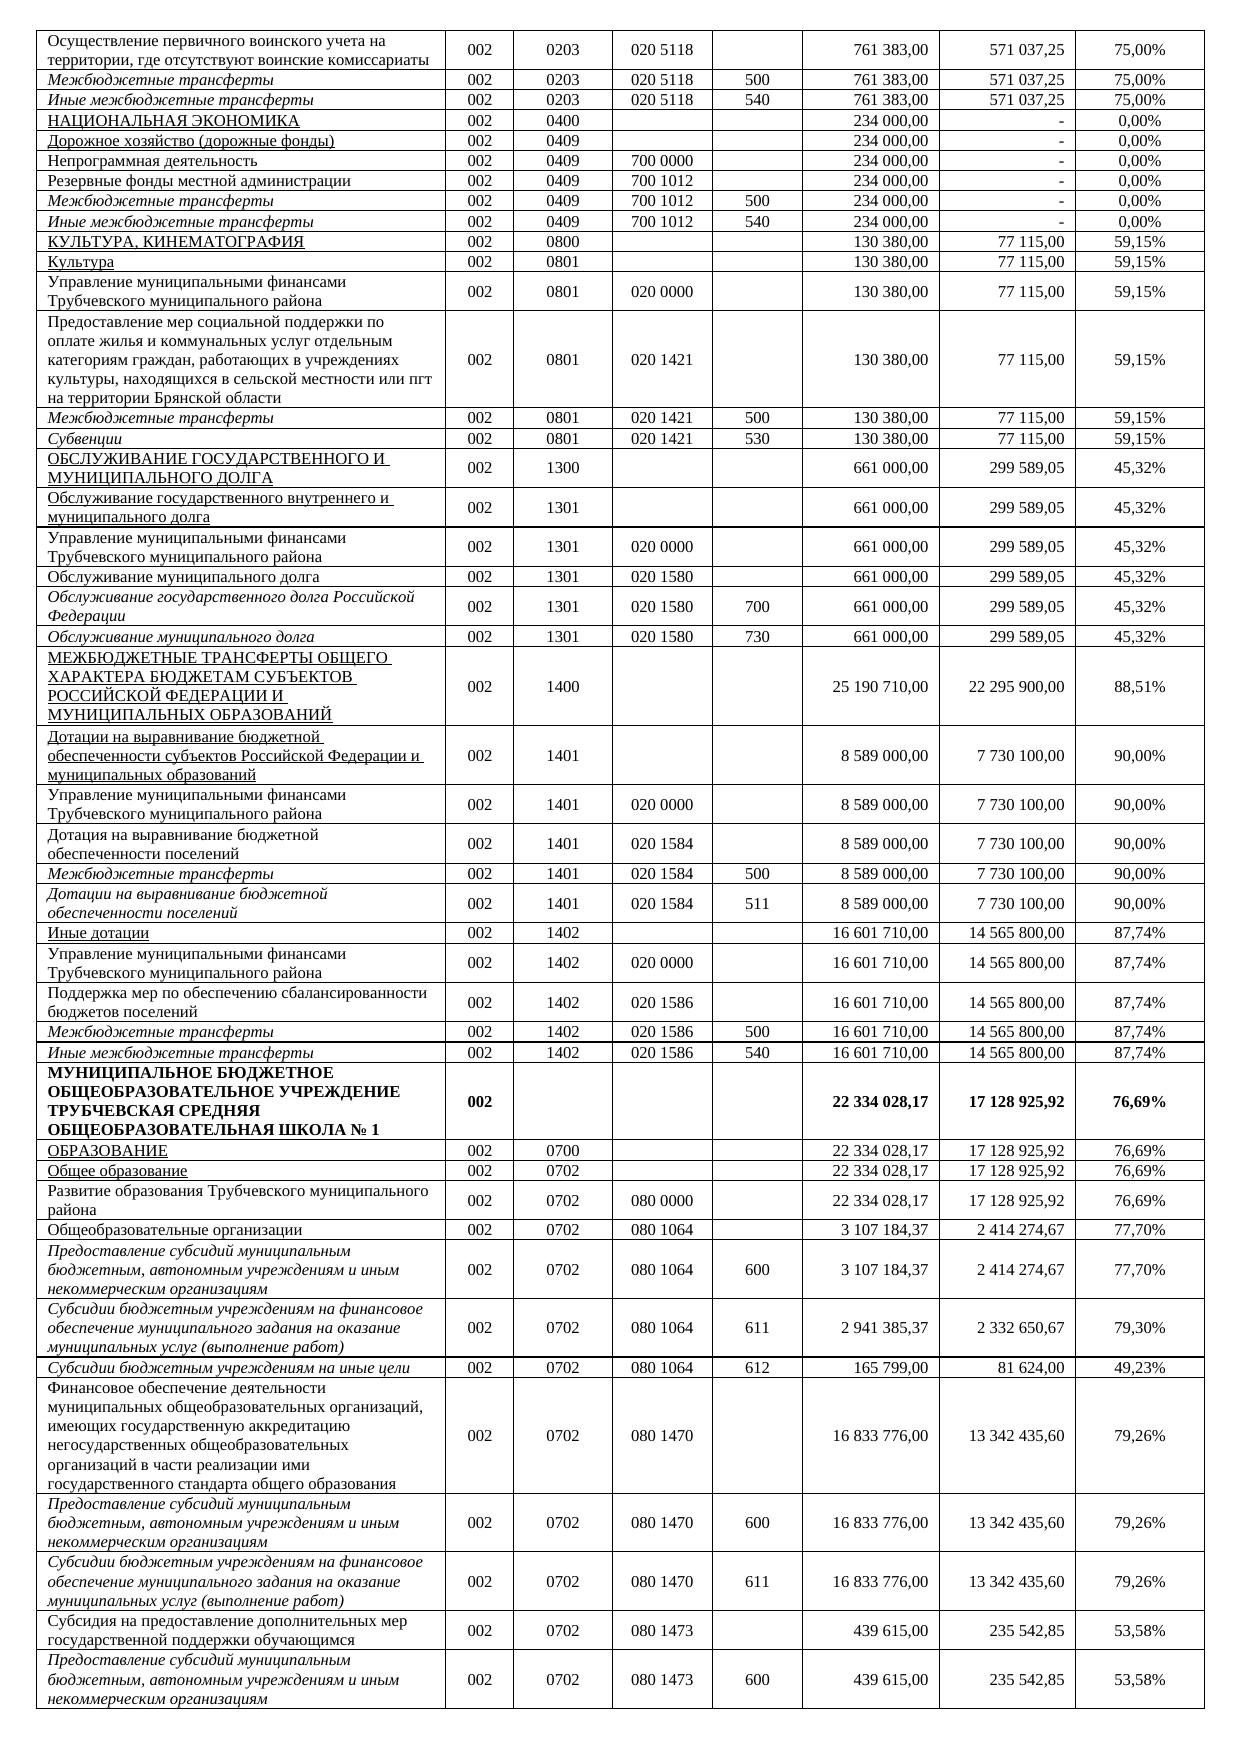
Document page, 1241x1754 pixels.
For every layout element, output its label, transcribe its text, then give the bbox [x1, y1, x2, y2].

table_cell [713, 151, 802, 170]
table_cell [613, 726, 712, 784]
table_cell 002 [446, 864, 513, 883]
table_cell 45,32% [1076, 626, 1204, 646]
table_cell Культура [37, 252, 445, 271]
table_cell 0702 [514, 1299, 612, 1356]
table_cell 661 000,00 [803, 449, 939, 487]
table_cell [713, 252, 802, 271]
table_cell 700 1012 [613, 171, 712, 190]
table_cell МУНИЦИПАЛЬНОЕ БЮДЖЕТНОЕ ОБЩЕОБРАЗОВАТЕЛЬНОЕ УЧРЕЖДЕНИЕ ТРУБЧЕВСКАЯ СРЕДНЯЯ ОБЩЕОБРАЗОВАТЕЛЬНАЯ ШКОЛА № 1 [37, 1063, 445, 1139]
table_cell 0409 [514, 131, 612, 150]
table_cell 002 [446, 90, 513, 109]
table_cell 020 0000 [613, 272, 712, 310]
table_cell [713, 272, 802, 310]
table_cell 90,00% [1076, 726, 1204, 784]
table_cell 080 1470 [613, 1378, 712, 1493]
table_cell 17 128 925,92 [940, 1063, 1075, 1139]
table_cell 0203 [514, 90, 612, 109]
table_cell 7 730 100,00 [940, 785, 1075, 823]
table_cell 299 589,05 [940, 626, 1075, 646]
table_cell 700 1012 [613, 211, 712, 231]
table_cell 22 334 028,17 [803, 1181, 939, 1219]
table_cell [613, 1161, 712, 1180]
table_cell - [940, 131, 1075, 150]
table_cell 13 342 435,60 [940, 1494, 1075, 1551]
table_cell 002 [446, 110, 513, 129]
table_cell [713, 726, 802, 784]
table_cell Субсидия на предоставление дополнительных мер государственной поддержки обучающимся [37, 1611, 445, 1649]
table_cell [713, 1063, 802, 1139]
table_cell - [940, 191, 1075, 210]
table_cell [37, 1650, 445, 1708]
table_cell 700 [713, 587, 802, 625]
table_cell 16 833 776,00 [803, 1552, 939, 1610]
table_cell 234 000,00 [803, 151, 939, 170]
table_cell [713, 923, 802, 942]
table_cell 16 601 710,00 [803, 1043, 939, 1062]
table_cell [713, 785, 802, 823]
table_cell 22 334 028,17 [803, 1161, 939, 1180]
table_cell Предоставление субсидий муниципальным бюджетным, автономным учреждениям и иным некоммерческим организациям [37, 1494, 445, 1551]
table_cell 0702 [514, 1358, 612, 1377]
table_cell Иные межбюджетные трансферты [37, 90, 445, 109]
table_cell 234 000,00 [803, 191, 939, 210]
table_cell Обслуживание муниципального долга [37, 567, 445, 586]
table_cell 130 380,00 [803, 272, 939, 310]
table_cell 002 [446, 1552, 513, 1610]
table_cell 020 0000 [613, 528, 712, 566]
table_cell [613, 488, 712, 526]
table_cell 77 115,00 [940, 429, 1075, 448]
table_cell 16 601 710,00 [803, 983, 939, 1021]
table_cell 8 589 000,00 [803, 864, 939, 883]
table_cell 002 [446, 824, 513, 863]
table_cell Управление муниципальными финансами Трубчевского муниципального района [37, 528, 445, 566]
table_cell 1402 [514, 944, 612, 982]
table_cell 77,70% [1076, 1240, 1204, 1298]
table_cell 002 [446, 252, 513, 271]
table_cell Дотации на выравнивание бюджетной обеспеченности субъектов Российской Федерации и муниципальных образований [37, 726, 445, 784]
table_cell 77 115,00 [940, 232, 1075, 251]
table_cell 90,00% [1076, 824, 1204, 863]
table_cell Дорожное хозяйство (дорожные фонды) [37, 131, 445, 150]
table_cell [713, 131, 802, 150]
table_cell 1301 [514, 488, 612, 526]
table_cell 439 615,00 [803, 1611, 939, 1649]
table_cell 2 332 650,67 [940, 1299, 1075, 1356]
table_cell 14 565 800,00 [940, 1043, 1075, 1062]
table_cell 45,32% [1076, 528, 1204, 566]
table_cell 661 000,00 [803, 587, 939, 625]
table_cell 002 [446, 131, 513, 150]
table_cell 002 [446, 272, 513, 310]
table_cell 0409 [514, 191, 612, 210]
table_cell [713, 944, 802, 982]
table_cell [713, 1378, 802, 1493]
table_cell 16 601 710,00 [803, 923, 939, 942]
table_cell 45,32% [1076, 488, 1204, 526]
table_cell 002 [446, 1043, 513, 1062]
table_cell 612 [713, 1358, 802, 1377]
table_cell 080 1473 [613, 1650, 712, 1708]
table_cell 16 833 776,00 [803, 1378, 939, 1493]
table_cell 0,00% [1076, 151, 1204, 170]
table_cell 45,32% [1076, 587, 1204, 625]
table_cell [713, 171, 802, 190]
table_cell 002 [446, 1650, 513, 1708]
table_cell 020 1421 [613, 429, 712, 448]
table_cell [713, 528, 802, 566]
table_cell 002 [446, 1299, 513, 1356]
table_cell 13 342 435,60 [940, 1552, 1075, 1610]
table_cell 0,00% [1076, 171, 1204, 190]
table_cell 002 [446, 528, 513, 566]
table_cell 130 380,00 [803, 408, 939, 427]
table_cell 002 [446, 408, 513, 427]
table_cell 020 0000 [613, 944, 712, 982]
table_cell 002 [446, 1161, 513, 1180]
table_cell 25 190 710,00 [803, 647, 939, 725]
table_cell 002 [446, 211, 513, 231]
table_cell 77 115,00 [940, 311, 1075, 407]
table_cell 90,00% [1076, 884, 1204, 922]
table_cell 75,00% [1076, 90, 1204, 109]
table_cell 002 [446, 1181, 513, 1219]
table_cell [713, 110, 802, 129]
table_cell ОБСЛУЖИВАНИЕ ГОСУДАРСТВЕННОГО И МУНИЦИПАЛЬНОГО ДОЛГА [37, 449, 445, 487]
table_cell Общеобразовательные организации [37, 1220, 445, 1239]
table_cell 002 [446, 449, 513, 487]
table_cell 76,69% [1076, 1161, 1204, 1180]
table_cell 88,51% [1076, 647, 1204, 725]
table_cell 002 [446, 31, 513, 69]
table_cell 22 295 900,00 [940, 647, 1075, 725]
table_cell 661 000,00 [803, 567, 939, 586]
table_cell 540 [713, 90, 802, 109]
table_cell 1401 [514, 785, 612, 823]
table_cell 1401 [514, 884, 612, 922]
table_cell 0203 [514, 31, 612, 69]
table_cell Осуществление первичного воинского учета на территории, где отсутствуют воинские комиссариаты [37, 31, 445, 69]
table_cell 002 [446, 191, 513, 210]
table_cell [613, 449, 712, 487]
table_cell 020 1580 [613, 626, 712, 646]
table_cell 59,15% [1076, 252, 1204, 271]
table_cell 571 037,25 [940, 70, 1075, 89]
table_cell 540 [713, 1043, 802, 1062]
table_cell 0702 [514, 1181, 612, 1219]
table_cell 002 [446, 70, 513, 89]
table_cell 002 [446, 785, 513, 823]
table_cell Финансовое обеспечение деятельности муниципальных общеобразовательных организаций, имеющих государственную аккредитацию негосударственных общеобразовательных организаций в части реализации ими государственного стандарта общего образования [37, 1378, 445, 1493]
table_cell 0702 [514, 1494, 612, 1551]
table_cell 53,58% [1076, 1650, 1204, 1708]
table_cell 14 565 800,00 [940, 923, 1075, 942]
table_cell 500 [713, 191, 802, 210]
table_cell 87,74% [1076, 983, 1204, 1021]
table_cell 661 000,00 [803, 488, 939, 526]
table_cell 571 037,25 [940, 31, 1075, 69]
table_cell 2 414 274,67 [940, 1240, 1075, 1298]
table_cell 002 [446, 587, 513, 625]
table_cell 81 624,00 [940, 1358, 1075, 1377]
table_cell 7 730 100,00 [940, 726, 1075, 784]
table_cell 020 1584 [613, 824, 712, 863]
table_cell 002 [446, 232, 513, 251]
table_cell 600 [713, 1650, 802, 1708]
table_cell 130 380,00 [803, 429, 939, 448]
table_cell 79,26% [1076, 1552, 1204, 1610]
table_cell 53,58% [1076, 1611, 1204, 1649]
table_cell [613, 647, 712, 725]
table_cell 020 5118 [613, 90, 712, 109]
table_cell 600 [713, 1240, 802, 1298]
table_cell 500 [713, 70, 802, 89]
table_cell 002 [446, 488, 513, 526]
table_cell 080 1064 [613, 1299, 712, 1356]
table_cell 1402 [514, 923, 612, 942]
table_cell Межбюджетные трансферты [37, 70, 445, 89]
table_cell 234 000,00 [803, 211, 939, 231]
table_cell 0400 [514, 110, 612, 129]
table_cell [713, 1161, 802, 1180]
table_cell Межбюджетные трансферты [37, 1022, 445, 1041]
table_cell 002 [446, 1611, 513, 1649]
table_cell [613, 1063, 712, 1139]
table_cell 0702 [514, 1378, 612, 1493]
table_cell 22 334 028,17 [803, 1063, 939, 1139]
table_cell 1301 [514, 528, 612, 566]
table_cell 87,74% [1076, 944, 1204, 982]
table_cell Дотации на выравнивание бюджетной обеспеченности поселений [37, 884, 445, 922]
table_cell 90,00% [1076, 864, 1204, 883]
table_cell 002 [446, 1494, 513, 1551]
table_cell [613, 1140, 712, 1159]
table_cell 571 037,25 [940, 90, 1075, 109]
table_cell 1301 [514, 626, 612, 646]
table_cell 79,30% [1076, 1299, 1204, 1356]
table_cell 59,15% [1076, 232, 1204, 251]
table_cell 020 5118 [613, 31, 712, 69]
table_cell 002 [446, 311, 513, 407]
table_cell 661 000,00 [803, 626, 939, 646]
table_cell 1301 [514, 567, 612, 586]
table_cell 1401 [514, 824, 612, 863]
table_cell 0702 [514, 1611, 612, 1649]
table_cell [713, 983, 802, 1021]
table_cell [613, 110, 712, 129]
table_cell 90,00% [1076, 785, 1204, 823]
table_cell 59,15% [1076, 429, 1204, 448]
table_cell 1402 [514, 1022, 612, 1041]
table_cell 511 [713, 884, 802, 922]
table_cell [713, 31, 802, 69]
table_cell - [940, 211, 1075, 231]
table_cell 75,00% [1076, 31, 1204, 69]
table_cell 020 5118 [613, 70, 712, 89]
table_cell 7 730 100,00 [940, 824, 1075, 863]
table_cell [713, 488, 802, 526]
table_cell [713, 1140, 802, 1159]
table_cell Субсидии бюджетным учреждениям на иные цели [37, 1358, 445, 1377]
table_cell 3 107 184,37 [803, 1220, 939, 1239]
table_cell 165 799,00 [803, 1358, 939, 1377]
table_cell 020 1421 [613, 408, 712, 427]
table_cell 002 [446, 1063, 513, 1139]
table_cell 002 [446, 1022, 513, 1041]
table_cell 75,00% [1076, 70, 1204, 89]
table_cell 0801 [514, 252, 612, 271]
table_cell [713, 567, 802, 586]
table_cell 0,00% [1076, 211, 1204, 231]
table_cell Развитие образования Трубчевского муниципального района [37, 1181, 445, 1219]
table_cell 020 1584 [613, 884, 712, 922]
table_cell 0409 [514, 211, 612, 231]
table_cell [613, 232, 712, 251]
table_cell 1402 [514, 983, 612, 1021]
table_cell Предоставление субсидий муниципальным бюджетным, автономным учреждениям и иным некоммерческим организациям [37, 1240, 445, 1298]
table_cell [713, 1220, 802, 1239]
table_cell 0409 [514, 151, 612, 170]
table_cell 1300 [514, 449, 612, 487]
table_cell НАЦИОНАЛЬНАЯ ЭКОНОМИКА [37, 110, 445, 129]
table_cell 002 [446, 726, 513, 784]
table_cell 3 107 184,37 [803, 1240, 939, 1298]
table_cell 130 380,00 [803, 311, 939, 407]
table_cell 0702 [514, 1650, 612, 1708]
table_cell Субвенции [37, 429, 445, 448]
table_cell [713, 232, 802, 251]
table_cell МЕЖБЮДЖЕТНЫЕ ТРАНСФЕРТЫ ОБЩЕГО ХАРАКТЕРА БЮДЖЕТАМ СУБЪЕКТОВ РОССИЙСКОЙ ФЕДЕРАЦИИ И МУНИЦИПАЛЬНЫХ ОБРАЗОВАНИЙ [37, 647, 445, 725]
table_cell 500 [713, 1022, 802, 1041]
table_cell 16 601 710,00 [803, 1022, 939, 1041]
table_cell 611 [713, 1552, 802, 1610]
table_cell 1401 [514, 864, 612, 883]
table_cell 77 115,00 [940, 408, 1075, 427]
table_cell 77,70% [1076, 1220, 1204, 1239]
table_cell 700 1012 [613, 191, 712, 210]
table_cell Иные межбюджетные трансферты [37, 1043, 445, 1062]
table_cell 59,15% [1076, 272, 1204, 310]
table_cell 020 1584 [613, 864, 712, 883]
table_cell 500 [713, 408, 802, 427]
table_cell - [940, 110, 1075, 129]
table_cell 080 1470 [613, 1552, 712, 1610]
table_cell 87,74% [1076, 923, 1204, 942]
table_cell 700 0000 [613, 151, 712, 170]
table_cell - [940, 151, 1075, 170]
table_cell 0800 [514, 232, 612, 251]
table_cell 020 0000 [613, 785, 712, 823]
table_cell [713, 1181, 802, 1219]
table_cell 0801 [514, 272, 612, 310]
table_cell 0700 [514, 1140, 612, 1159]
table_cell 17 128 925,92 [940, 1140, 1075, 1159]
table_cell 8 589 000,00 [803, 824, 939, 863]
table_cell 0,00% [1076, 131, 1204, 150]
table_cell 17 128 925,92 [940, 1161, 1075, 1180]
table_cell Управление муниципальными финансами Трубчевского муниципального района [37, 272, 445, 310]
table_cell 0702 [514, 1240, 612, 1298]
table_cell 002 [446, 944, 513, 982]
table_cell 0,00% [1076, 110, 1204, 129]
table_cell [713, 647, 802, 725]
table_cell 45,32% [1076, 449, 1204, 487]
table_cell 0702 [514, 1220, 612, 1239]
table_cell 080 1064 [613, 1220, 712, 1239]
table_cell 761 383,00 [803, 31, 939, 69]
table_cell 020 1586 [613, 1022, 712, 1041]
table_cell 13 342 435,60 [940, 1378, 1075, 1493]
table_cell 080 0000 [613, 1181, 712, 1219]
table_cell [37, 1552, 445, 1610]
table_cell [514, 1063, 612, 1139]
table_cell 439 615,00 [803, 1650, 939, 1708]
table_cell 020 1580 [613, 587, 712, 625]
table_cell 0409 [514, 171, 612, 190]
table_cell Непрограммная деятельность [37, 151, 445, 170]
table_cell 87,74% [1076, 1022, 1204, 1041]
table_cell ОБРАЗОВАНИЕ [37, 1140, 445, 1159]
table_cell 600 [713, 1494, 802, 1551]
table_cell Обслуживание государственного долга Российской Федерации [37, 587, 445, 625]
table_cell 45,32% [1076, 567, 1204, 586]
table_cell 299 589,05 [940, 488, 1075, 526]
table_cell 611 [713, 1299, 802, 1356]
table_cell 299 589,05 [940, 587, 1075, 625]
table_cell [713, 1611, 802, 1649]
table_cell 299 589,05 [940, 449, 1075, 487]
table_cell [613, 252, 712, 271]
table_cell 79,26% [1076, 1494, 1204, 1551]
table_cell 761 383,00 [803, 70, 939, 89]
table_cell 661 000,00 [803, 528, 939, 566]
table_cell Субсидии бюджетным учреждениям на финансовое обеспечение муниципального задания на оказание муниципальных услуг (выполнение работ) [37, 1299, 445, 1356]
table_cell 1402 [514, 1043, 612, 1062]
table_cell 002 [446, 1240, 513, 1298]
table_cell Межбюджетные трансферты [37, 864, 445, 883]
table_cell Поддержка мер по обеспечению сбалансированности бюджетов поселений [37, 983, 445, 1021]
table_cell 130 380,00 [803, 252, 939, 271]
table_cell 1301 [514, 587, 612, 625]
table_cell 299 589,05 [940, 567, 1075, 586]
table_cell 002 [446, 429, 513, 448]
table_cell 8 589 000,00 [803, 785, 939, 823]
table_cell 0702 [514, 1161, 612, 1180]
table_cell Обслуживание государственного внутреннего и муниципального долга [37, 488, 445, 526]
table_cell 8 589 000,00 [803, 884, 939, 922]
table_cell 7 730 100,00 [940, 864, 1075, 883]
table_cell 59,15% [1076, 311, 1204, 407]
table_cell 020 1586 [613, 1043, 712, 1062]
table_cell [713, 449, 802, 487]
table_cell 79,26% [1076, 1378, 1204, 1493]
table_cell 002 [446, 1358, 513, 1377]
table_cell 7 730 100,00 [940, 884, 1075, 922]
table_cell 14 565 800,00 [940, 1022, 1075, 1041]
table_cell 49,23% [1076, 1358, 1204, 1377]
table_cell Резервные фонды местной администрации [37, 171, 445, 190]
table_cell 540 [713, 211, 802, 231]
table_cell 1400 [514, 647, 612, 725]
table_cell 235 542,85 [940, 1650, 1075, 1708]
table_cell Общее образование [37, 1161, 445, 1180]
table_cell Дотация на выравнивание бюджетной обеспеченности поселений [37, 824, 445, 863]
table_cell 59,15% [1076, 408, 1204, 427]
table_cell 2 941 385,37 [803, 1299, 939, 1356]
table_cell 76,69% [1076, 1063, 1204, 1139]
table_cell 77 115,00 [940, 252, 1075, 271]
table_cell 234 000,00 [803, 110, 939, 129]
table_cell 1401 [514, 726, 612, 784]
table_cell 234 000,00 [803, 131, 939, 150]
table_cell 0702 [514, 1552, 612, 1610]
table_cell 0,00% [1076, 191, 1204, 210]
table_cell 0801 [514, 311, 612, 407]
table_cell 0801 [514, 429, 612, 448]
table_cell 080 1064 [613, 1240, 712, 1298]
table_cell 002 [446, 1220, 513, 1239]
table_cell 22 334 028,17 [803, 1140, 939, 1159]
table_cell 17 128 925,92 [940, 1181, 1075, 1219]
table_cell 002 [446, 983, 513, 1021]
table_cell Межбюджетные трансферты [37, 408, 445, 427]
table_cell - [940, 171, 1075, 190]
table_cell 16 833 776,00 [803, 1494, 939, 1551]
table_cell 020 1580 [613, 567, 712, 586]
table_cell 020 1421 [613, 311, 712, 407]
table_cell 0203 [514, 70, 612, 89]
table_cell 16 601 710,00 [803, 944, 939, 982]
table_cell 002 [446, 151, 513, 170]
table_cell 14 565 800,00 [940, 983, 1075, 1021]
table_cell 002 [446, 923, 513, 942]
table_cell 87,74% [1076, 1043, 1204, 1062]
table_cell 002 [446, 626, 513, 646]
table_cell 76,69% [1076, 1140, 1204, 1159]
table_cell 0801 [514, 408, 612, 427]
table_cell 299 589,05 [940, 528, 1075, 566]
table_cell 77 115,00 [940, 272, 1075, 310]
table_cell 080 1470 [613, 1494, 712, 1551]
table_cell 130 380,00 [803, 232, 939, 251]
table_cell 730 [713, 626, 802, 646]
table_cell 002 [446, 1378, 513, 1493]
table_cell Иные дотации [37, 923, 445, 942]
table_cell 2 414 274,67 [940, 1220, 1075, 1239]
table_cell 234 000,00 [803, 171, 939, 190]
table_cell [613, 131, 712, 150]
table_cell 002 [446, 171, 513, 190]
table_cell 530 [713, 429, 802, 448]
table_cell 080 1064 [613, 1358, 712, 1377]
table_cell 002 [446, 1140, 513, 1159]
table_cell 020 1586 [613, 983, 712, 1021]
table_cell 235 542,85 [940, 1611, 1075, 1649]
table_cell Управление муниципальными финансами Трубчевского муниципального района [37, 785, 445, 823]
table_cell 8 589 000,00 [803, 726, 939, 784]
table_cell [713, 311, 802, 407]
table_cell 500 [713, 864, 802, 883]
table_cell Межбюджетные трансферты [37, 191, 445, 210]
table_cell [713, 824, 802, 863]
table_cell КУЛЬТУРА, КИНЕМАТОГРАФИЯ [37, 232, 445, 251]
table_cell 761 383,00 [803, 90, 939, 109]
table_cell Обслуживание муниципального долга [37, 626, 445, 646]
table_cell 002 [446, 884, 513, 922]
table_cell 002 [446, 567, 513, 586]
table_cell [613, 923, 712, 942]
table_cell Иные межбюджетные трансферты [37, 211, 445, 231]
table_cell 14 565 800,00 [940, 944, 1075, 982]
table_cell 080 1473 [613, 1611, 712, 1649]
table_cell Управление муниципальными финансами Трубчевского муниципального района [37, 944, 445, 982]
table_cell 76,69% [1076, 1181, 1204, 1219]
table_cell Предоставление мер социальной поддержки по оплате жилья и коммунальных услуг отдельным категориям граждан, работающих в учреждениях культуры, находящихся в сельской местности или пгт на территории Брянской области [37, 311, 445, 407]
table_cell 002 [446, 647, 513, 725]
